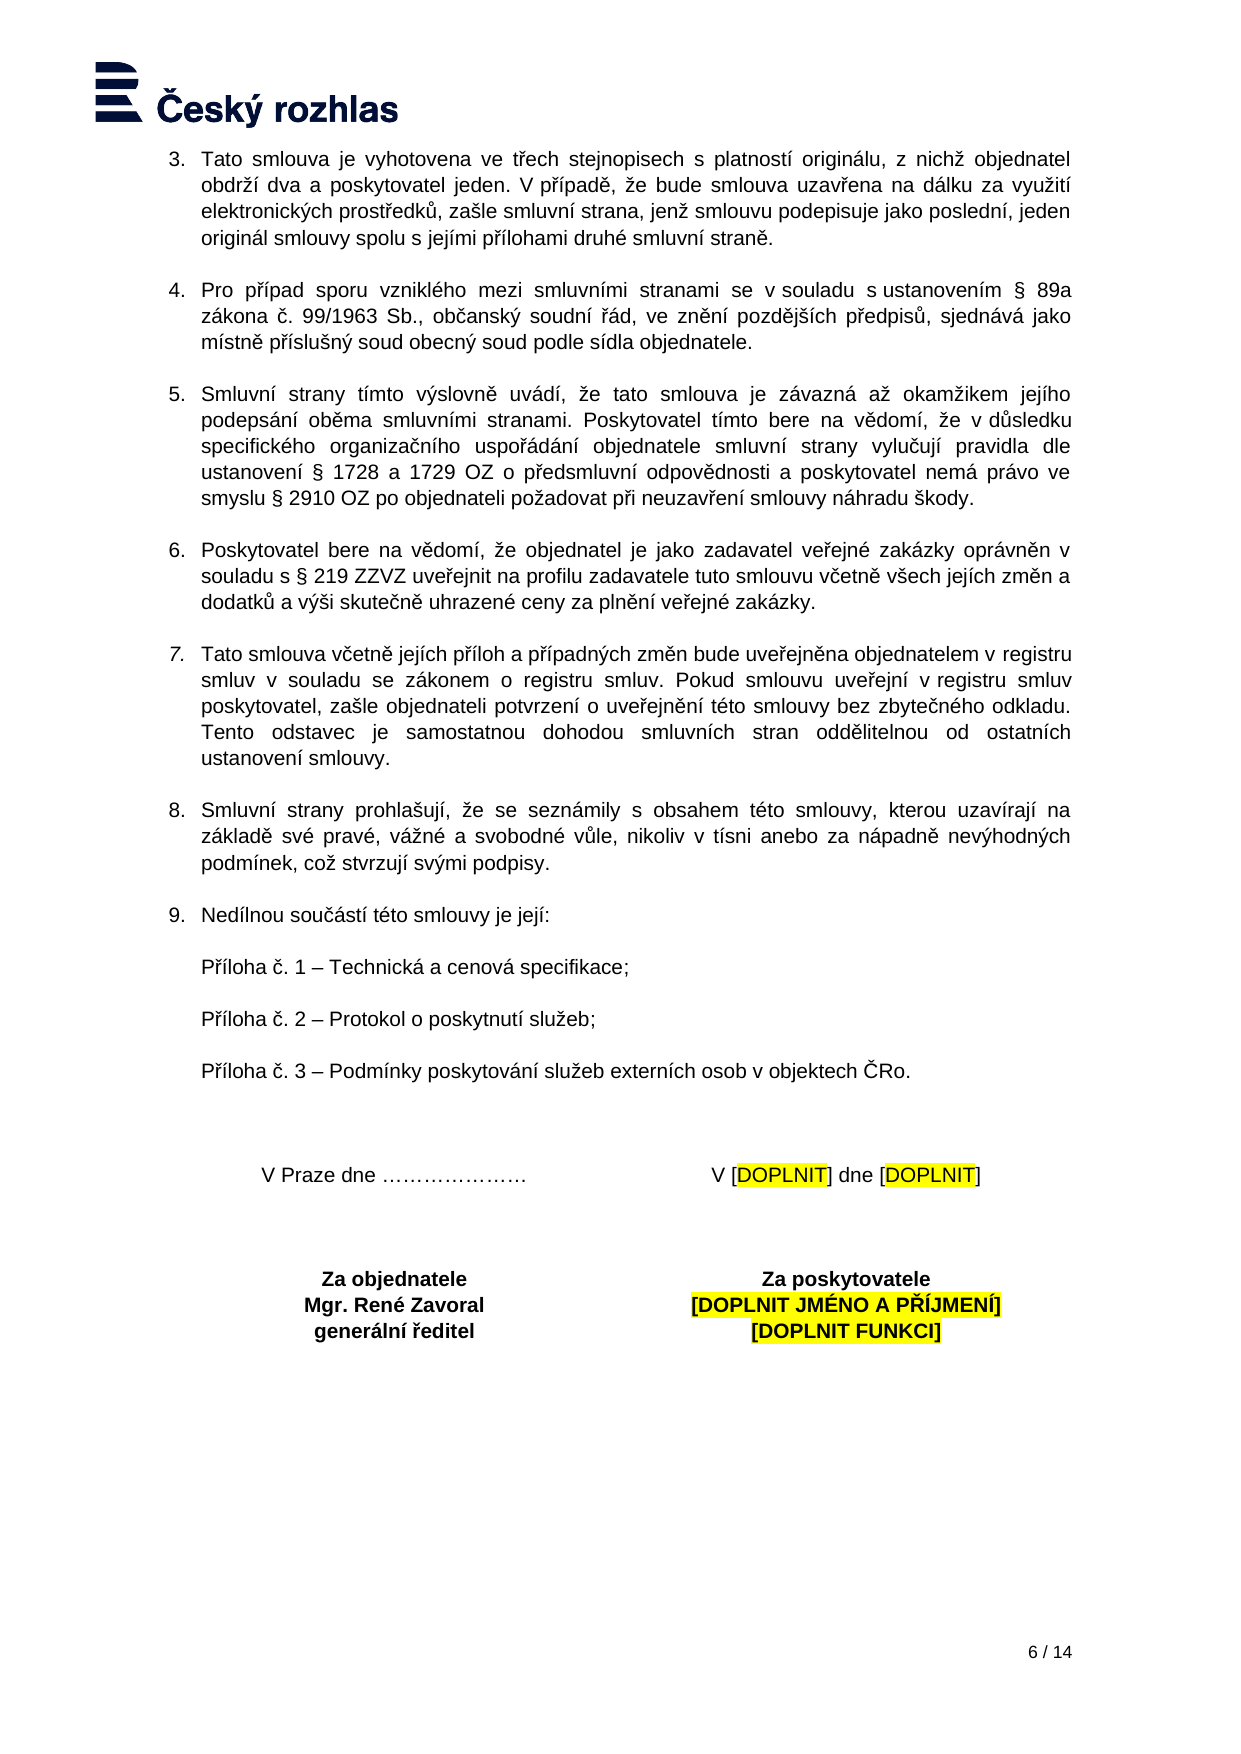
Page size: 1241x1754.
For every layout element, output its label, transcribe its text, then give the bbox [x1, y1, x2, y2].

table_header V Praze dne ………………… [168, 1162, 620, 1188]
list Tato smlouva včetně jejích příloh a případných změn bude uveřejněna objednatelem v registru smluv v souladu se zákonem o registru smluv. Pokud smlouvu uveřejní v registru smluv poskytovatel, zašle objednateli potvrzení o uveřejnění této smlouvy bez zbytečného odkladu. Tento odstavec je samostatnou dohodou smluvních stran oddělitelnou od ostatních ustanovení smlouvy. [168, 641, 1072, 771]
subtitle Příloha č. 1 – Technická a cenová specifikace; [168, 953, 1072, 979]
list Tato smlouva je vyhotovena ve třech stejnopisech s platností originálu, z nichž objednatel obdrží dva a poskytovatel jeden. V případě, že bude smlouva uzavřena na dálku za využití elektronických prostředků, zašle smluvní strana, jenž smlouvu podepisuje jako poslední, jeden originál smlouvy spolu s jejími přílohami druhé smluvní straně. [168, 146, 1072, 250]
list Smluvní strany prohlašují, že se seznámily s obsahem této smlouvy, kterou uzavírají na základě své pravé, vážné a svobodné vůle, nikoliv v tísni anebo za nápadně nevýhodných podmínek, což stvrzují svými podpisy. [168, 797, 1072, 875]
list Pro případ sporu vzniklého mezi smluvními stranami se v souladu s ustanovením § 89a zákona č. 99/1963 Sb., občanský soudní řád, ve znění pozdějších předpisů, sjednává jako místně příslušný soud obecný soud podle sídla objednatele. [168, 276, 1072, 354]
list Nedílnou součástí této smlouvy je její: [168, 901, 1072, 927]
table_cell Za poskytovatele [DOPLNIT JMÉNO A PŘÍJMENÍ] [DOPLNIT FUNKCI] [620, 1188, 1072, 1344]
table_header V [DOPLNIT] dne [DOPLNIT] [620, 1162, 1072, 1188]
list Smluvní strany tímto výslovně uvádí, že tato smlouva je závazná až okamžikem jejího podepsání oběma smluvními stranami. Poskytovatel tímto bere na vědomí, že v důsledku specifického organizačního uspořádání objednatele smluvní strany vylučují pravidla dle ustanovení § 1728 a 1729 OZ o předsmluvní odpovědnosti a poskytovatel nemá právo ve smyslu § 2910 OZ po objednateli požadovat při neuzavření smlouvy náhradu škody. [168, 380, 1072, 511]
table_cell Za objednatele Mgr. René Zavoral generální ředitel [168, 1188, 620, 1344]
picture [95, 62, 398, 128]
list Příloha č. 2 – Protokol o poskytnutí služeb; [201, 1005, 1072, 1031]
list Poskytovatel bere na vědomí, že objednatel je jako zadavatel veřejné zakázky oprávněn v souladu s § 219 ZZVZ uveřejnit na profilu zadavatele tuto smlouvu včetně všech jejích změn a dodatků a výši skutečně uhrazené ceny za plnění veřejné zakázky. [168, 537, 1072, 615]
list Příloha č. 3 – Podmínky poskytování služeb externích osob v objektech ČRo. [198, 1057, 1072, 1083]
